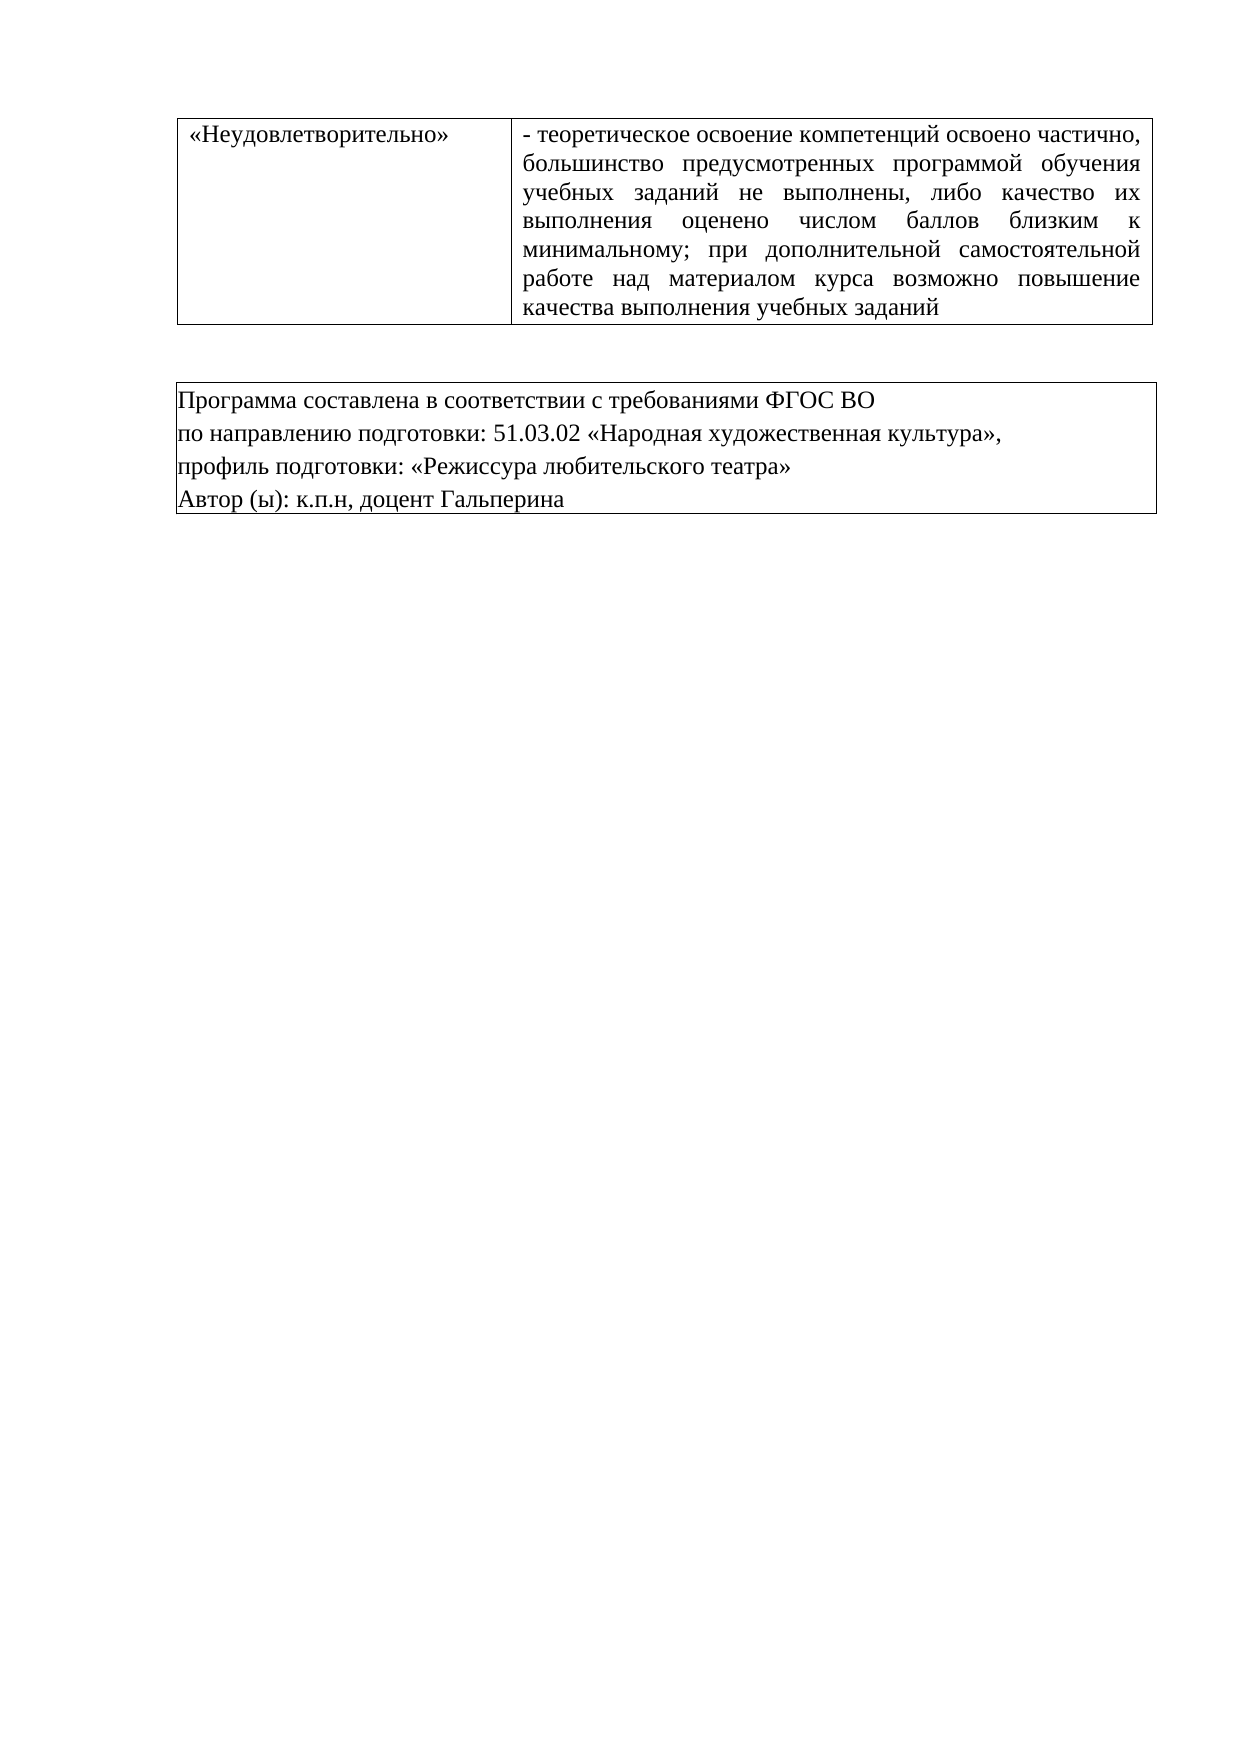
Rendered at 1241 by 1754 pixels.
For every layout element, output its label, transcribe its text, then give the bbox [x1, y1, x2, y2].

text Программа составлена в соответствии с требованиями ФГОС ВО [177, 383, 1156, 414]
table_cell - теоретическое освоение компетенций освоено частично, большинство предусмотренных программой обучения учебных заданий не выполнены, либо качество их выполнения оценено числом баллов близким к минимальному; при дополнительной самостоятельной работе над материалом курса возможно повышение качества выполнения учебных заданий [512, 119, 1152, 324]
text профиль подготовки: «Режиссура любительского театра» [177, 448, 1156, 480]
text Автор (ы): к.п.н, доцент Гальперина [177, 481, 1156, 513]
text по направлению подготовки: 51.03.02 «Народная художественная культура», [177, 415, 1156, 447]
table_cell «Неудовлетворительно» [178, 119, 511, 324]
